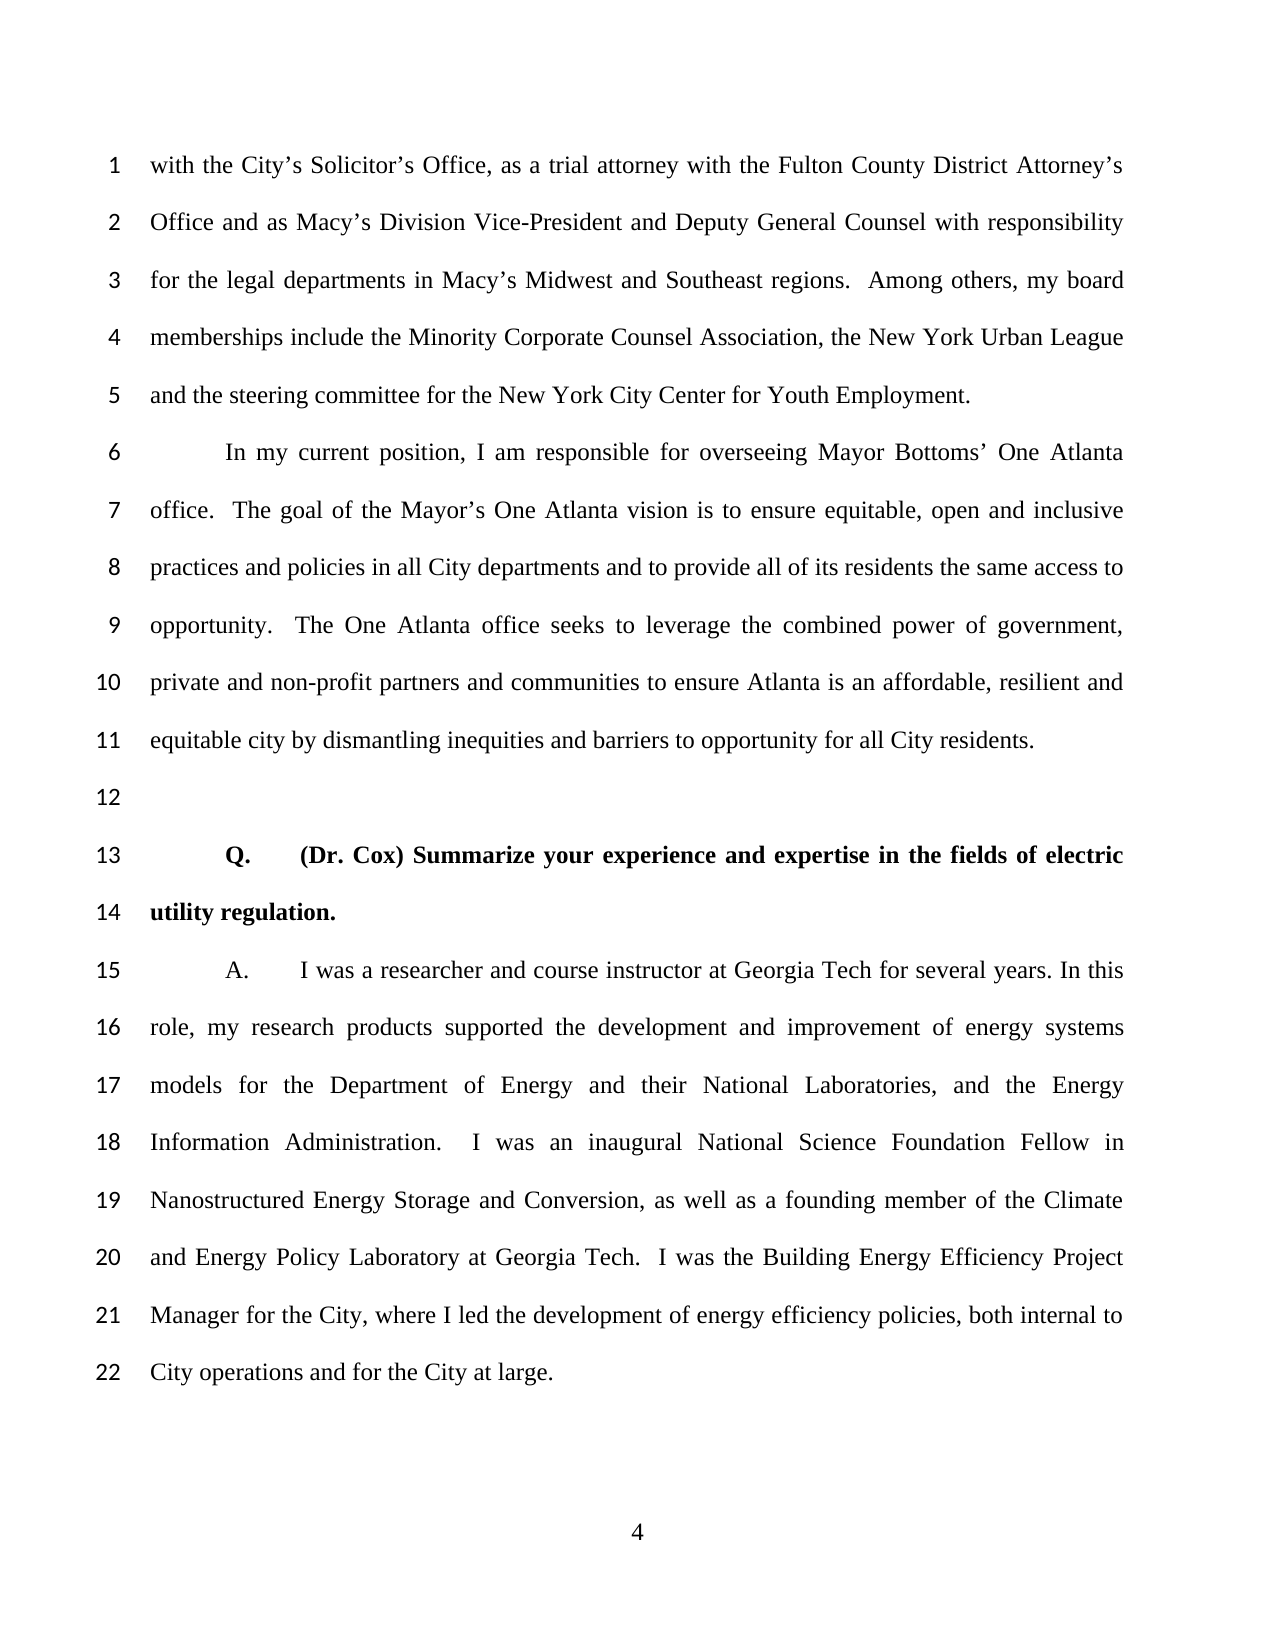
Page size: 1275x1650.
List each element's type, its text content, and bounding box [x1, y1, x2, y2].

text A. I was a researcher and course instructor at Georgia Tech for several years. In this role, my research products supported the development and improvement of energy systems models for the Department of Energy and their National Laboratories, and the Energy Information Administration. I was an inaugural National Science Foundation Fellow in Nanostructured Energy Storage and Conversion, as well as a founding member of the Climate and Energy Policy Laboratory at Georgia Tech. I was the Building Energy Efficiency Project Manager for the City, where I led the development of energy efficiency policies, both internal to City operations and for the City at large. [150, 955, 1125, 1386]
text In my current position, I am responsible for overseeing Mayor Bottoms’ One Atlanta office. The goal of the Mayor’s One Atlanta vision is to ensure equitable, open and inclusive practices and policies in all City departments and to provide all of its residents the same access to opportunity. The One Atlanta office seeks to leverage the combined power of government, private and non-profit partners and communities to ensure Atlanta is an affordable, resilient and equitable city by dismantling inequities and barriers to opportunity for all City residents. [150, 437, 1125, 754]
text Q. (Dr. Cox) Summarize your experience and expertise in the fields of electric utility regulation. [150, 840, 1125, 926]
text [150, 150, 1125, 409]
